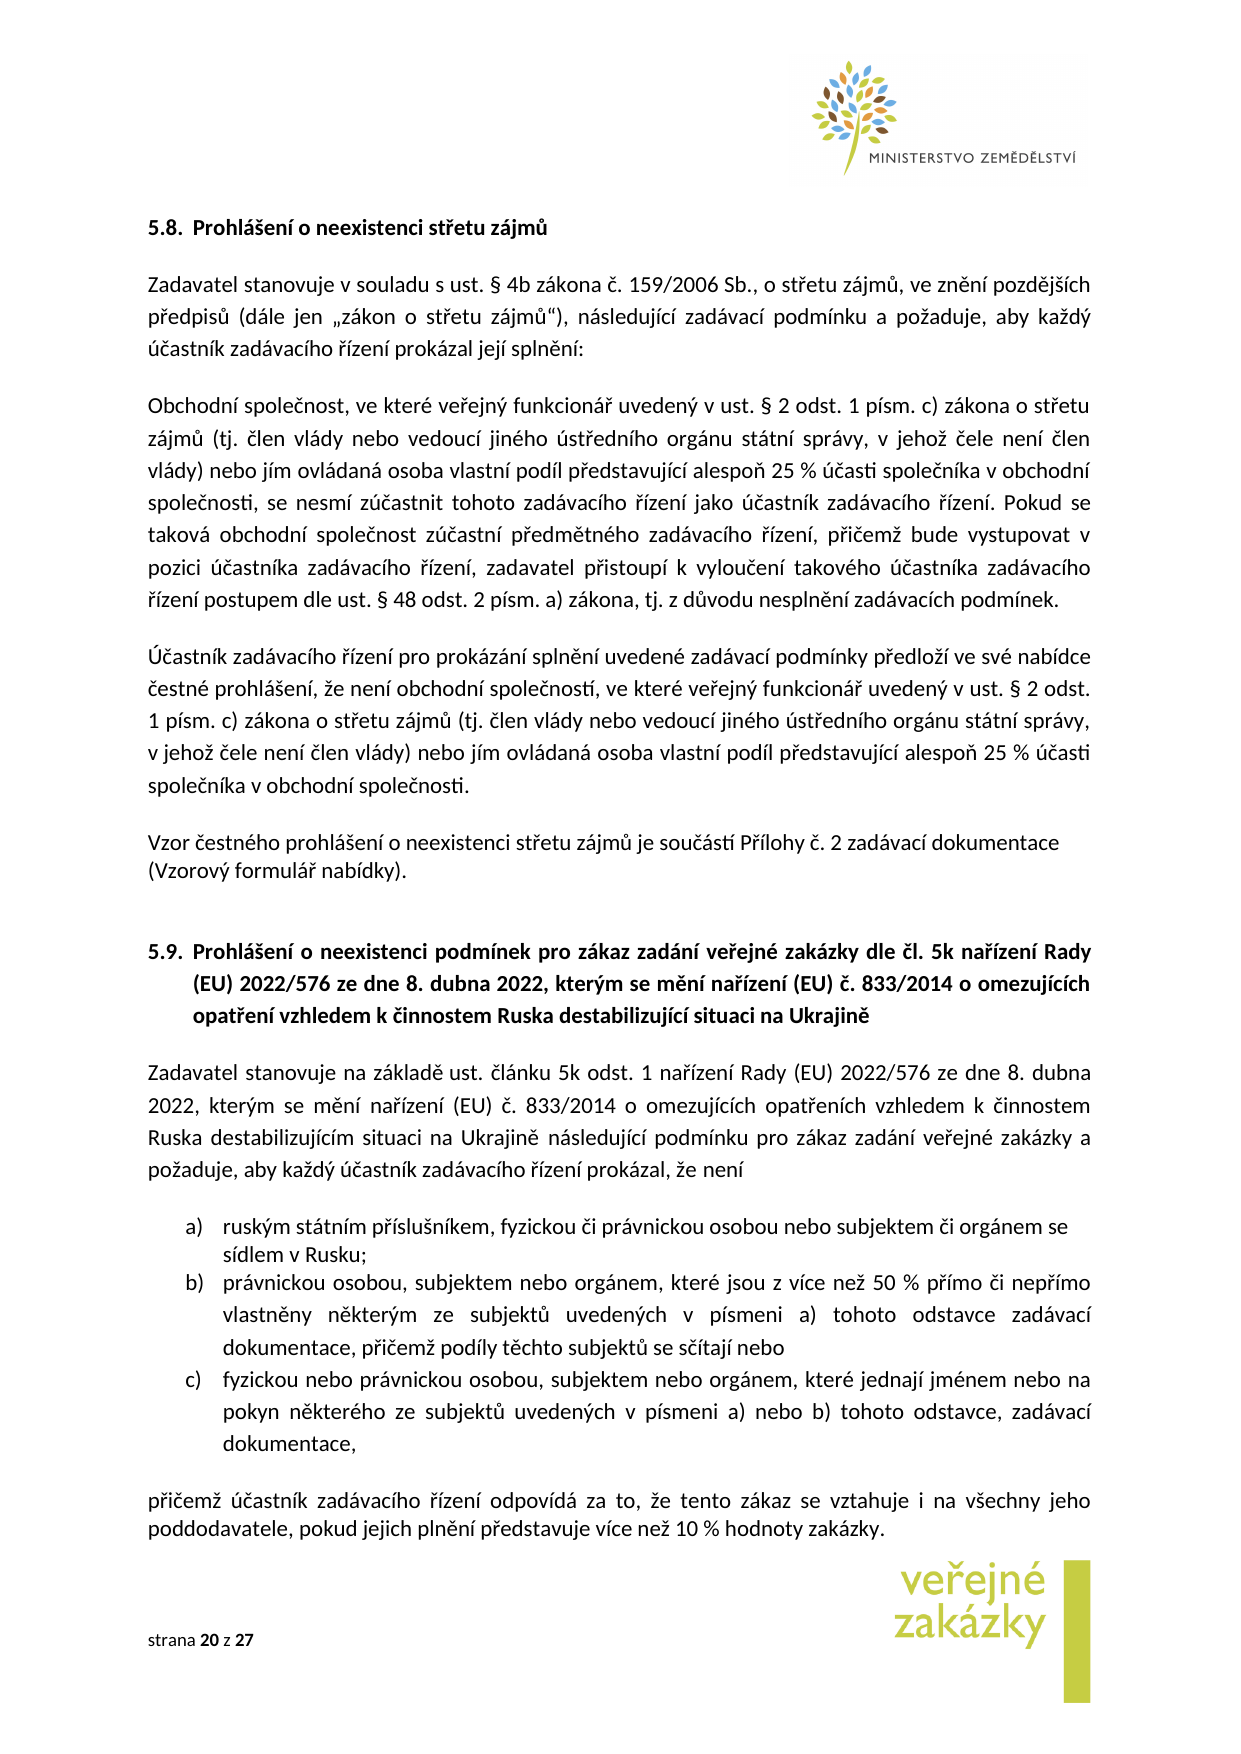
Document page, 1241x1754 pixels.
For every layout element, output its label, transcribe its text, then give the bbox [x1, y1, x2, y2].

picture [893, 1560, 1091, 1703]
text Obchodní společnost, ve které veřejný funkcionář uvedený v ust. § 2 odst. 1 písm. c) zákona o střetu zájmů (tj. člen vlády nebo vedoucí jiného ústředního orgánu státní správy, v jehož čele není člen vlády) nebo jím ovládaná osoba vlastní podíl představující alespoň 25 % účasti společníka v obchodní společnosti, se nesmí zúčastnit tohoto zadávacího řízení jako účastník zadávacího řízení. Pokud se taková obchodní společnost zúčastní předmětného zadávacího řízení, přičemž bude vystupovat v pozici účastníka zadávacího řízení, zadavatel přistoupí k vyloučení takového účastníka zadávacího řízení postupem dle ust. § 48 odst. 2 písm. a) zákona, tj. z důvodu nesplnění zadávacích podmínek. [148, 392, 1092, 613]
text Zadavatel stanovuje v souladu s ust. § 4b zákona č. 159/2006 Sb., o střetu zájmů, ve znění pozdějších předpisů (dále jen „zákon o střetu zájmů“), následující zadávací podmínku a požaduje, aby každý účastník zadávacího řízení prokázal její splnění: [148, 270, 1092, 362]
text Vzor čestného prohlášení o neexistenci střetu zájmů je součástí Přílohy č. 2 zadávací dokumentace (Vzorový formulář nabídky). [148, 828, 1092, 884]
list ruským státním příslušníkem, fyzickou či právnickou osobou nebo subjektem či orgánem se sídlem v Rusku; [185, 1212, 1092, 1268]
text Účastník zadávacího řízení pro prokázání splnění uvedené zadávací podmínky předloží ve své nabídce čestné prohlášení, že není obchodní společností, ve které veřejný funkcionář uvedený v ust. § 2 odst. 1 písm. c) zákona o střetu zájmů (tj. člen vlády nebo vedoucí jiného ústředního orgánu státní správy, v jehož čele není člen vlády) nebo jím ovládaná osoba vlastní podíl představující alespoň 25 % účasti společníka v obchodní společnosti. [148, 642, 1092, 799]
list fyzickou nebo právnickou osobou, subjektem nebo orgánem, které jednají jménem nebo na pokyn některého ze subjektů uvedených v písmeni a) nebo b) tohoto odstavce, zadávací dokumentace, [185, 1365, 1092, 1457]
text přičemž účastník zadávacího řízení odpovídá za to, že tento zákaz se vztahuje i na všechny jeho poddodavatele, pokud jejich plnění představuje více než 10 % hodnoty zakázky. [148, 1486, 1092, 1542]
picture [787, 54, 1088, 186]
list právnickou osobou, subjektem nebo orgánem, které jsou z více než 50 % přímo či nepřímo vlastněny některým ze subjektů uvedených v písmeni a) tohoto odstavce zadávací dokumentace, přičemž podíly těchto subjektů se sčítají nebo [185, 1268, 1092, 1361]
subtitle Prohlášení o neexistenci podmínek pro zákaz zadání veřejné zakázky dle čl. 5k nařízení Rady (EU) 2022/576 ze dne 8. dubna 2022, kterým se mění nařízení (EU) č. 833/2014 o omezujících opatření vzhledem k činnostem Ruska destabilizující situaci na Ukrajině [148, 937, 1092, 1029]
subtitle Prohlášení o neexistenci střetu zájmů [148, 213, 1092, 241]
text Zadavatel stanovuje na základě ust. článku 5k odst. 1 nařízení Rady (EU) 2022/576 ze dne 8. dubna 2022, kterým se mění nařízení (EU) č. 833/2014 o omezujících opatřeních vzhledem k činnostem Ruska destabilizujícím situaci na Ukrajině následující podmínku pro zákaz zadání veřejné zakázky a požaduje, aby každý účastník zadávacího řízení prokázal, že není [148, 1058, 1092, 1183]
